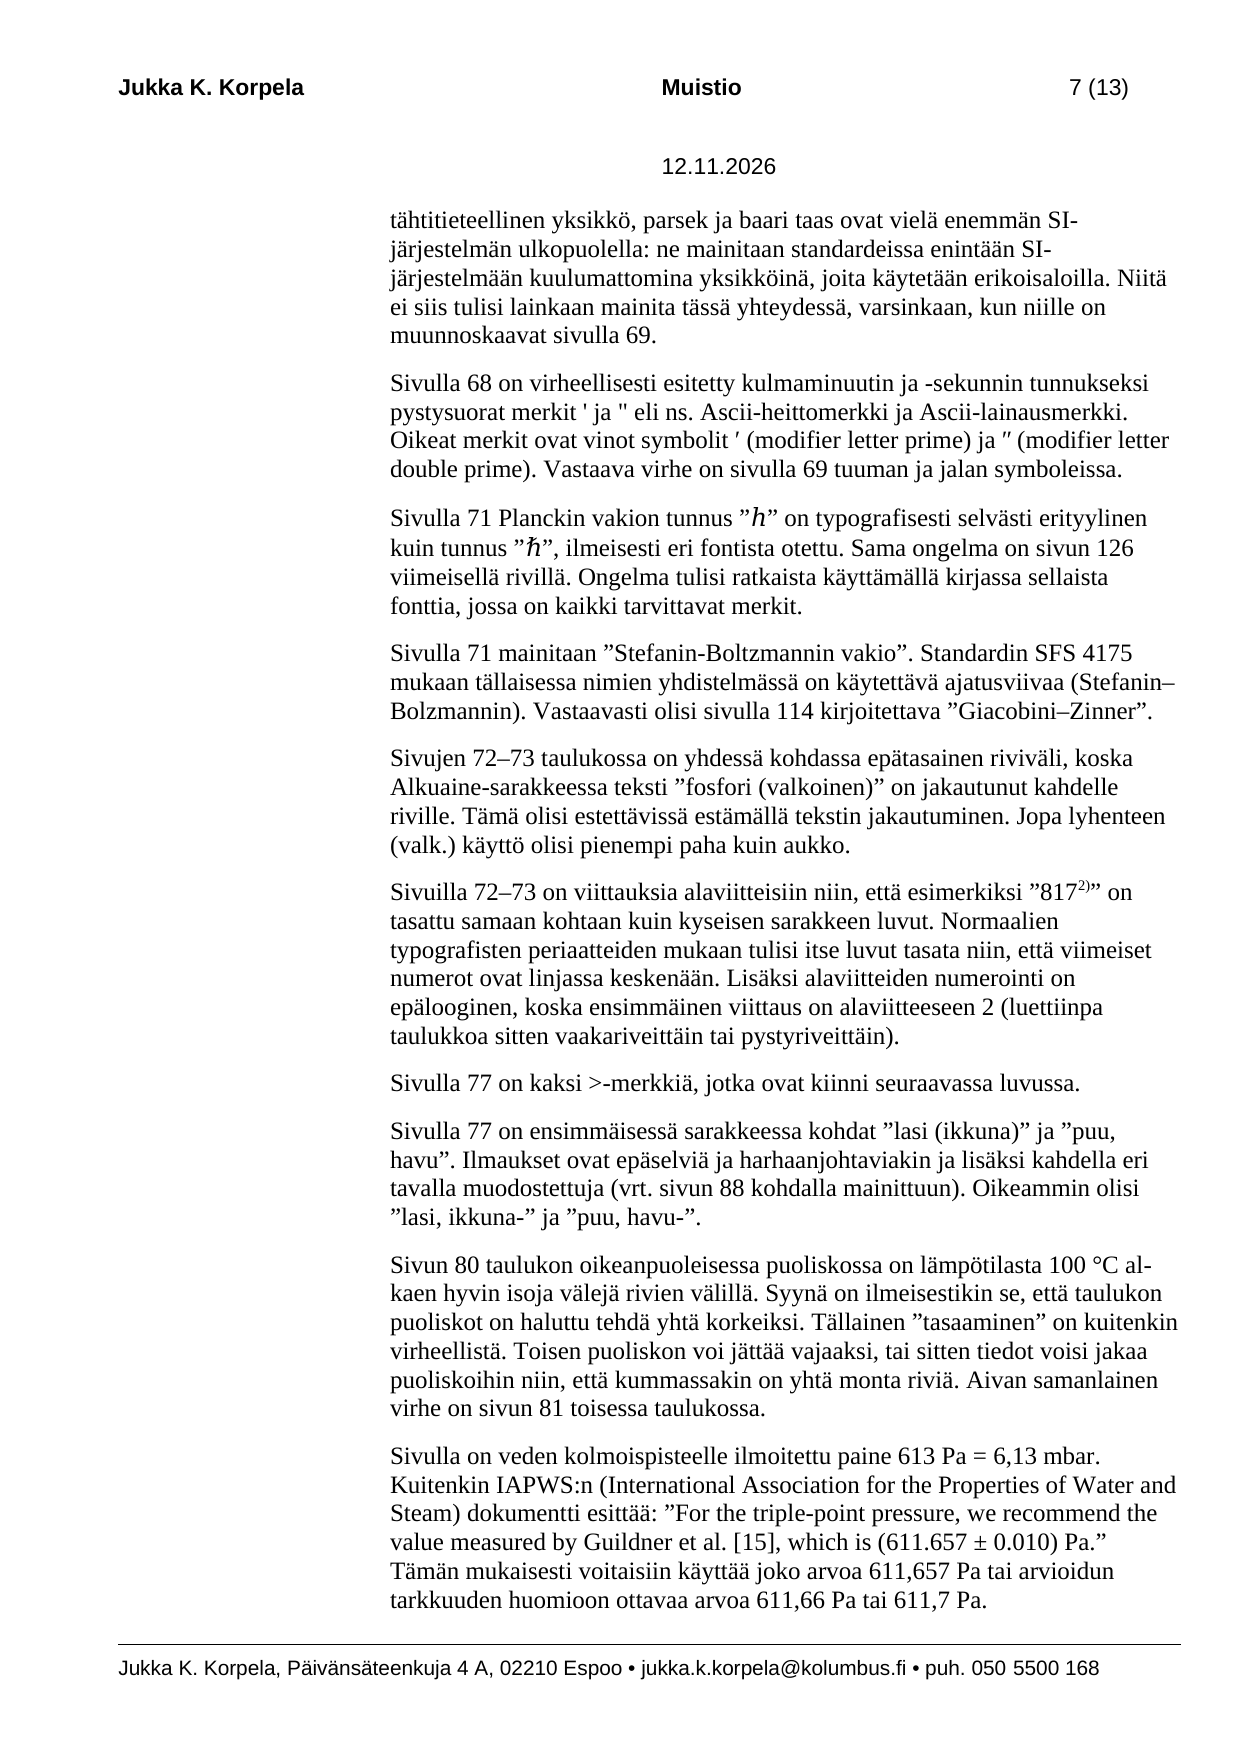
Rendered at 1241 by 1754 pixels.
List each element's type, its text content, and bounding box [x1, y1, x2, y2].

text Sivuilla 72–73 on viittauksia alaviitteisiin niin, että esimerkiksi ”8172)” on tasattu samaan kohtaan kuin kyseisen sarakkeen luvut. Normaalien typografisten periaatteiden mukaan tulisi itse luvut tasata niin, että viimeiset numerot ovat linjassa keskenään. Lisäksi alaviitteiden numerointi on epälooginen, koska ensimmäinen viittaus on alaviitteeseen 2 (luettiinpa taulukkoa sitten vaakariveittäin tai pystyriveittäin). [390, 877, 1181, 1050]
text Sivulla 68 on virheellisesti esitetty kulmaminuutin ja -sekunnin tunnukseksi pystysuorat merkit ' ja " eli ns. Ascii-heittomerkki ja Ascii-lainausmerkki. Oikeat merkit ovat vinot symbolit ʹ (modifier letter prime) ja ʺ (modifier letter double prime). Vastaava virhe on sivulla 69 tuuman ja jalan symboleissa. [390, 368, 1181, 483]
text Sivulla 77 on kaksi >-merkkiä, jotka ovat kiinni seuraavassa luvussa. [390, 1068, 1181, 1097]
text Sivulla on veden kolmoispisteelle ilmoitettu paine 613 Pa = 6,13 mbar. Kuitenkin IAPWS:n (International Association for the Properties of Water and Steam) dokumentti esittää: ”For the triple-point pressure, we recommend the value measured by Guildner et al. [15], which is (611.657 ± 0.010) Pa.” Tämän mukaisesti voitaisiin käyttää joko arvoa 611,657 Pa tai arvioidun tarkkuuden huomioon ottavaa arvoa 611,66 Pa tai 611,7 Pa. [390, 1441, 1181, 1613]
text Sivujen 72–73 taulukossa on yhdessä kohdassa epätasainen riviväli, koska Alkuaine-sarakkeessa teksti ”fosfori (valkoinen)” on jakautunut kahdelle riville. Tämä olisi estettävissä estämällä tekstin jakautuminen. Jopa lyhenteen (valk.) käyttö olisi pienempi paha kuin aukko. [390, 743, 1181, 858]
text Sivulla 71 Planckin vakion tunnus ”ℎ” on typografisesti selvästi erityylinen kuin tunnus ”ℏ”, ilmeisesti eri fontista otettu. Sama ongelma on sivun 126 viimeisellä rivillä. Ongelma tulisi ratkaista käyttämällä kirjassa sellaista fonttia, jossa on kaikki tarvittavat merkit. [390, 502, 1181, 620]
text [390, 206, 1181, 349]
text Sivulla 71 mainitaan ”Stefanin-Boltzmannin vakio”. Standardin SFS 4175 mukaan tällaisessa nimien yhdistelmässä on käytettävä ajatusviivaa (Stefanin–Bolzmannin). Vastaavasti olisi sivulla 114 kirjoitettava ”Giacobini–Zinner”. [390, 638, 1181, 725]
text Sivulla 77 on ensimmäisessä sarakkeessa kohdat ”lasi (ikkuna)” ja ”puu, havu”. Ilmaukset ovat epäselviä ja harhaanjohtaviakin ja lisäksi kahdella eri tavalla muodostettuja (vrt. sivun 88 kohdalla mainittuun). Oikeammin olisi ”lasi, ikkuna-” ja ”puu, havu-”. [390, 1116, 1181, 1231]
text Sivun 80 taulukon oikeanpuoleisessa puoliskossa on lämpötilasta 100 °C alkaen hyvin isoja välejä rivien välillä. Syynä on ilmeisestikin se, että taulukon puoliskot on haluttu tehdä yhtä korkeiksi. Tällainen ”tasaaminen” on kuitenkin virheellistä. Toisen puoliskon voi jättää vajaaksi, tai sitten tiedot voisi jakaa puoliskoihin niin, että kummassakin on yhtä monta riviä. Aivan samanlainen virhe on sivun 81 toisessa taulukossa. [390, 1250, 1181, 1422]
